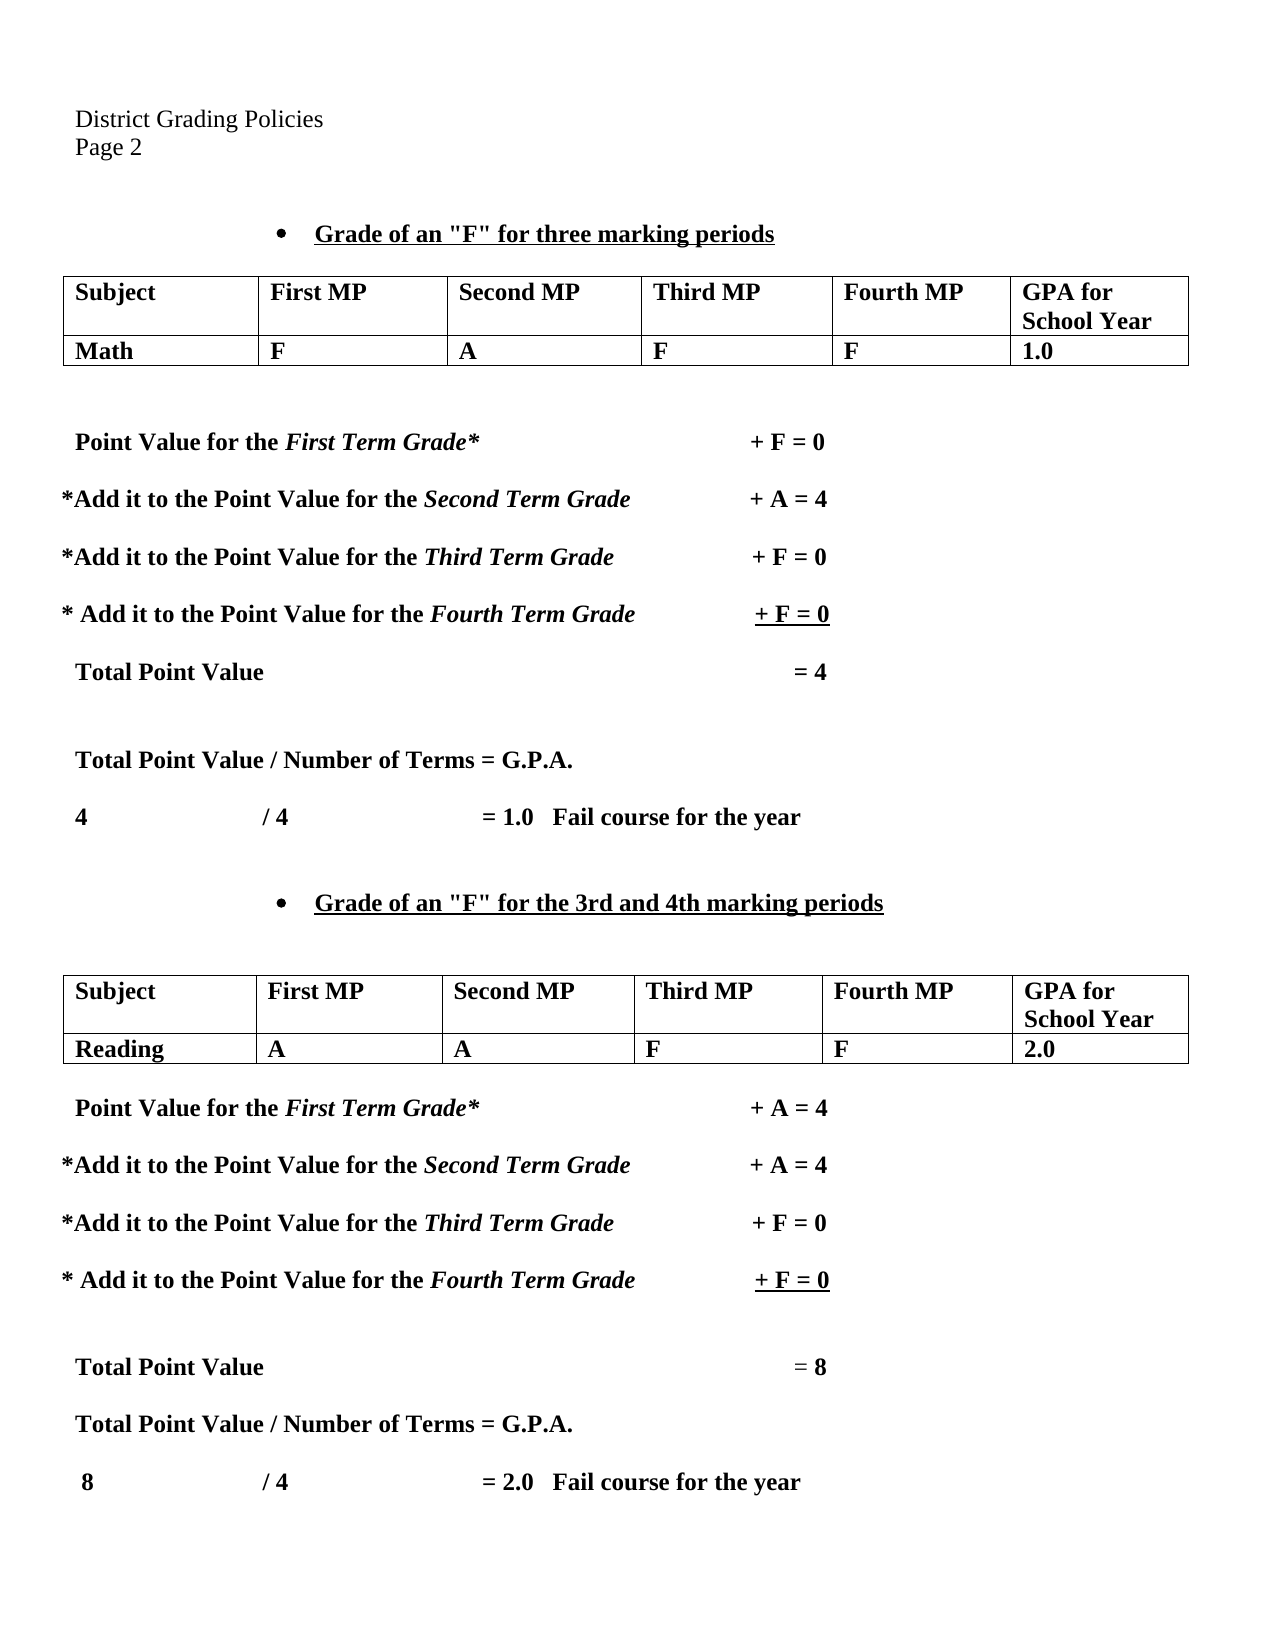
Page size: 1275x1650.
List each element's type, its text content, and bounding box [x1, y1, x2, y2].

table_cell 2.0 [1013, 1034, 1188, 1063]
table_cell F [259, 336, 447, 364]
text *Add it to the Point Value for the Second Term Grade + A = 4 [30, 484, 1200, 513]
table_header GPA for School Year [1013, 976, 1188, 1033]
table_cell A [443, 1034, 634, 1063]
list Grade of an "F" for the 3rd and 4th marking periods [277, 888, 1200, 917]
table_header Third MP [642, 277, 832, 335]
table_header First MP [259, 277, 447, 335]
text Point Value for the First Term Grade* + A = 4 [75, 1093, 1200, 1122]
table_cell A [448, 336, 641, 364]
text Point Value for the First Term Grade* + F = 0 [75, 427, 1200, 455]
table_cell F [635, 1034, 822, 1063]
table_header Second MP [448, 277, 641, 335]
table_header Third MP [635, 976, 822, 1033]
table_header Subject [64, 976, 256, 1033]
table_header Fourth MP [823, 976, 1012, 1033]
text *Add it to the Point Value for the Third Term Grade + F = 0 [30, 1208, 1200, 1237]
table_cell F [823, 1034, 1012, 1063]
list Grade of an "F" for three marking periods [277, 219, 1200, 247]
text *Add it to the Point Value for the Second Term Grade + A = 4 [30, 1150, 1200, 1179]
table_header Second MP [443, 976, 634, 1033]
text * Add it to the Point Value for the Fourth Term Grade + F = 0 [30, 1265, 1200, 1294]
text Total Point Value = 4 [75, 657, 1200, 685]
table_header Subject [64, 277, 258, 335]
text *Add it to the Point Value for the Third Term Grade + F = 0 [30, 542, 1200, 570]
table_cell Math [64, 336, 258, 364]
text 4 / 4 = 1.0 Fail course for the year [75, 802, 1200, 831]
text Total Point Value / Number of Terms = G.P.A. [75, 1409, 1200, 1438]
table_cell A [257, 1034, 442, 1063]
text Total Point Value / Number of Terms = G.P.A. [75, 745, 1200, 773]
text * Add it to the Point Value for the Fourth Term Grade + F = 0 [30, 599, 1200, 628]
table_header GPA for School Year [1011, 277, 1188, 335]
list 8 / 4 = 2.0 Fail course for the year [75, 1467, 1200, 1495]
table_header Fourth MP [833, 277, 1010, 335]
table_cell F [833, 336, 1010, 364]
table_header First MP [257, 976, 442, 1033]
table_cell F [642, 336, 832, 364]
text District Grading Policies [75, 104, 1200, 132]
text Total Point Value = 8 [75, 1352, 1200, 1380]
text Page 2 [75, 132, 1200, 161]
table_cell 1.0 [1011, 336, 1188, 364]
table_cell Reading [64, 1034, 256, 1063]
